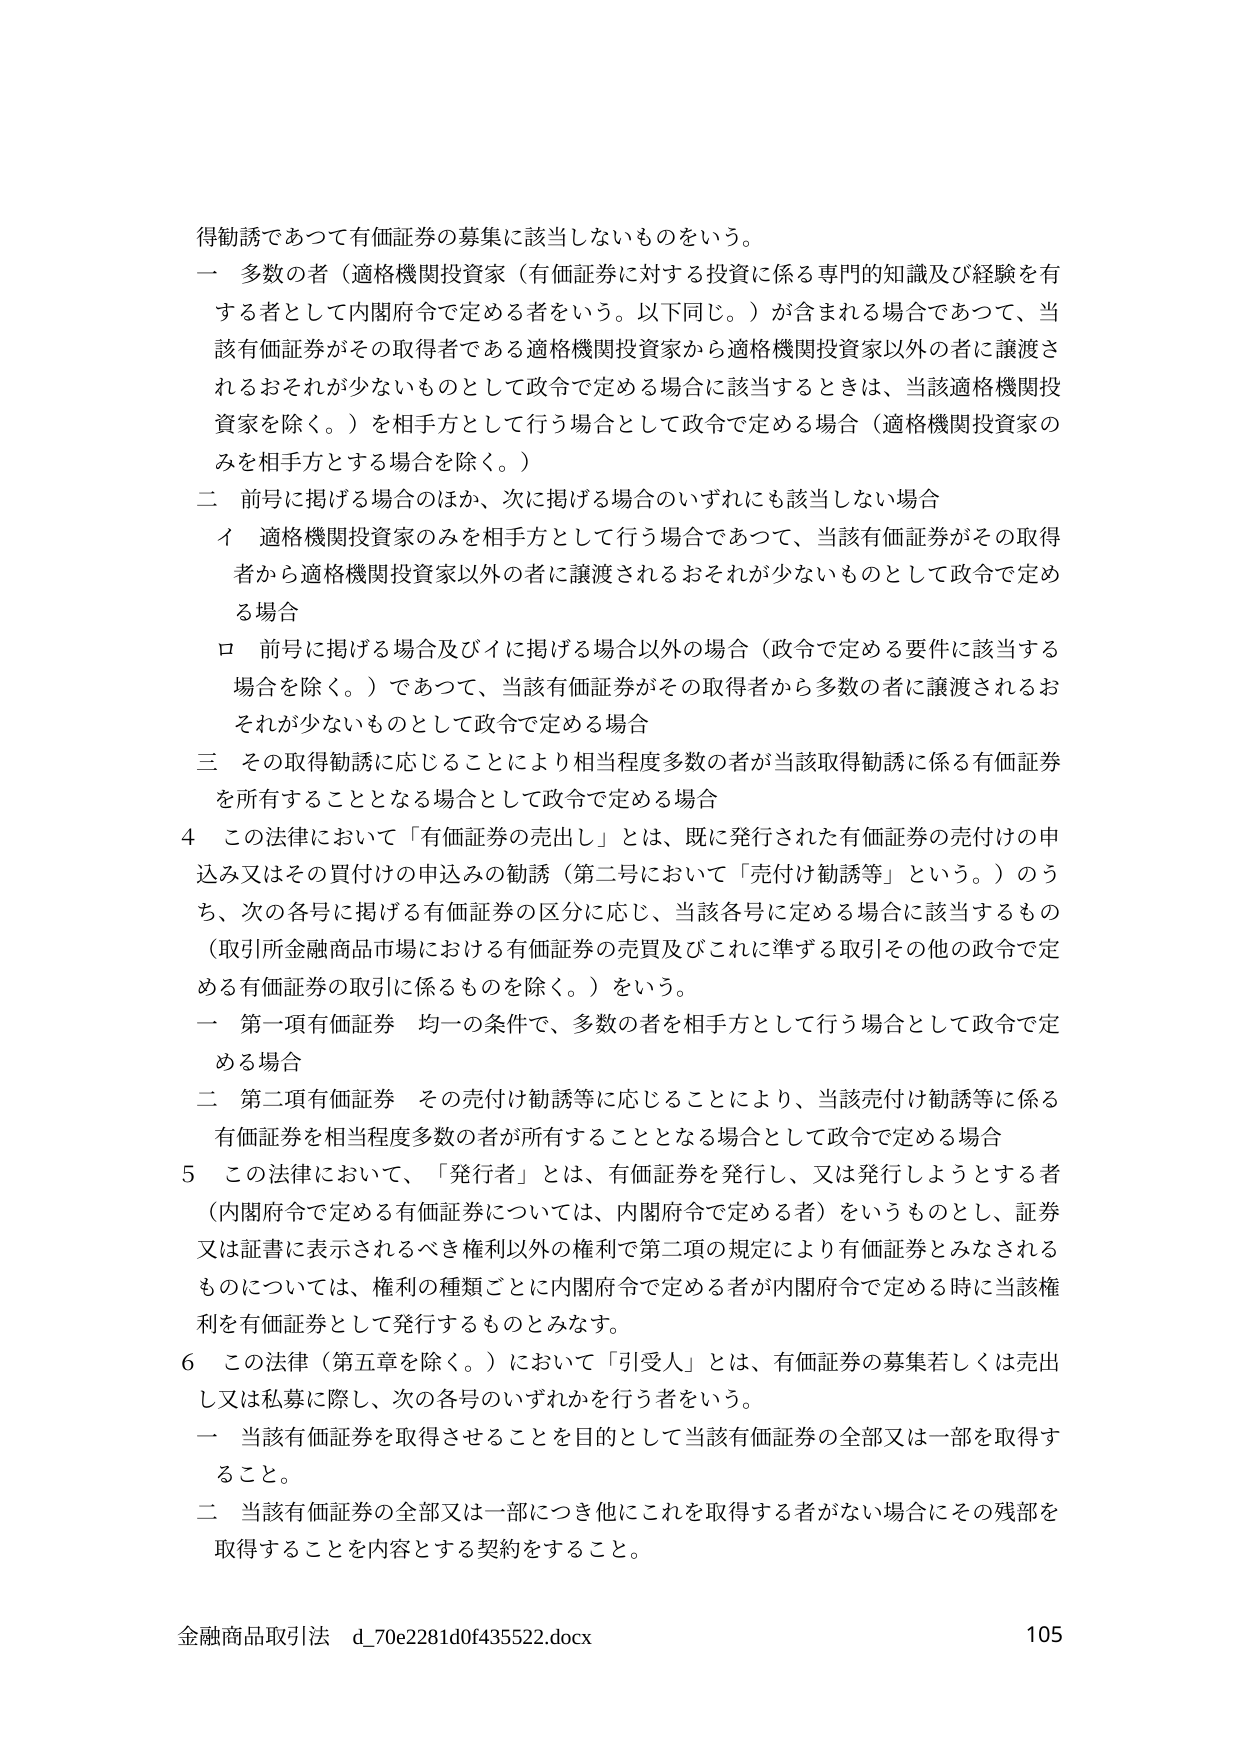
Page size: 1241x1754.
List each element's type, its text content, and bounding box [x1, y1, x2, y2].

text ロ 前号に掲げる場合及びイに掲げる場合以外の場合（政令で定める要件に該当する場合を除く。）であつて、当該有価証券がその取得者から多数の者に譲渡されるおそれが少ないものとして政令で定める場合 [215, 629, 1063, 742]
text 一 当該有価証券を取得させることを目的として当該有価証券の全部又は一部を取得すること。 [196, 1417, 1063, 1492]
text 一 第一項有価証券 均一の条件で、多数の者を相手方として行う場合として政令で定める場合 [196, 1004, 1063, 1079]
text ６ この法律（第五章を除く。）において「引受人」とは、有価証券の募集若しくは売出し又は私募に際し、次の各号のいずれかを行う者をいう。 [177, 1342, 1063, 1417]
text 二 当該有価証券の全部又は一部につき他にこれを取得する者がない場合にその残部を取得することを内容とする契約をすること。 [196, 1492, 1063, 1567]
text 一 多数の者（適格機関投資家（有価証券に対する投資に係る専門的知識及び経験を有する者として内閣府令で定める者をいう。以下同じ。）が含まれる場合であつて、当該有価証券がその取得者である適格機関投資家から適格機関投資家以外の者に譲渡されるおそれが少ないものとして政令で定める場合に該当するときは、当該適格機関投資家を除く。）を相手方として行う場合として政令で定める場合（適格機関投資家のみを相手方とする場合を除く。） [196, 254, 1063, 479]
text ５ この法律において、「発行者」とは、有価証券を発行し、又は発行しようとする者（内閣府令で定める有価証券については、内閣府令で定める者）をいうものとし、証券又は証書に表示されるべき権利以外の権利で第二項の規定により有価証券とみなされるものについては、権利の種類ごとに内閣府令で定める者が内閣府令で定める時に当該権利を有価証券として発行するものとみなす。 [177, 1154, 1063, 1342]
text ４ この法律において「有価証券の売出し」とは、既に発行された有価証券の売付けの申込み又はその買付けの申込みの勧誘（第二号において「売付け勧誘等」という。）のうち、次の各号に掲げる有価証券の区分に応じ、当該各号に定める場合に該当するもの（取引所金融商品市場における有価証券の売買及びこれに準ずる取引その他の政令で定める有価証券の取引に係るものを除く。）をいう。 [177, 817, 1063, 1004]
text 二 第二項有価証券 その売付け勧誘等に応じることにより、当該売付け勧誘等に係る有価証券を相当程度多数の者が所有することとなる場合として政令で定める場合 [196, 1079, 1063, 1154]
text 三 その取得勧誘に応じることにより相当程度多数の者が当該取得勧誘に係る有価証券を所有することとなる場合として政令で定める場合 [196, 742, 1063, 817]
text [177, 217, 1063, 254]
text イ 適格機関投資家のみを相手方として行う場合であつて、当該有価証券がその取得者から適格機関投資家以外の者に譲渡されるおそれが少ないものとして政令で定める場合 [215, 517, 1063, 629]
text 二 前号に掲げる場合のほか、次に掲げる場合のいずれにも該当しない場合 [196, 479, 1063, 517]
